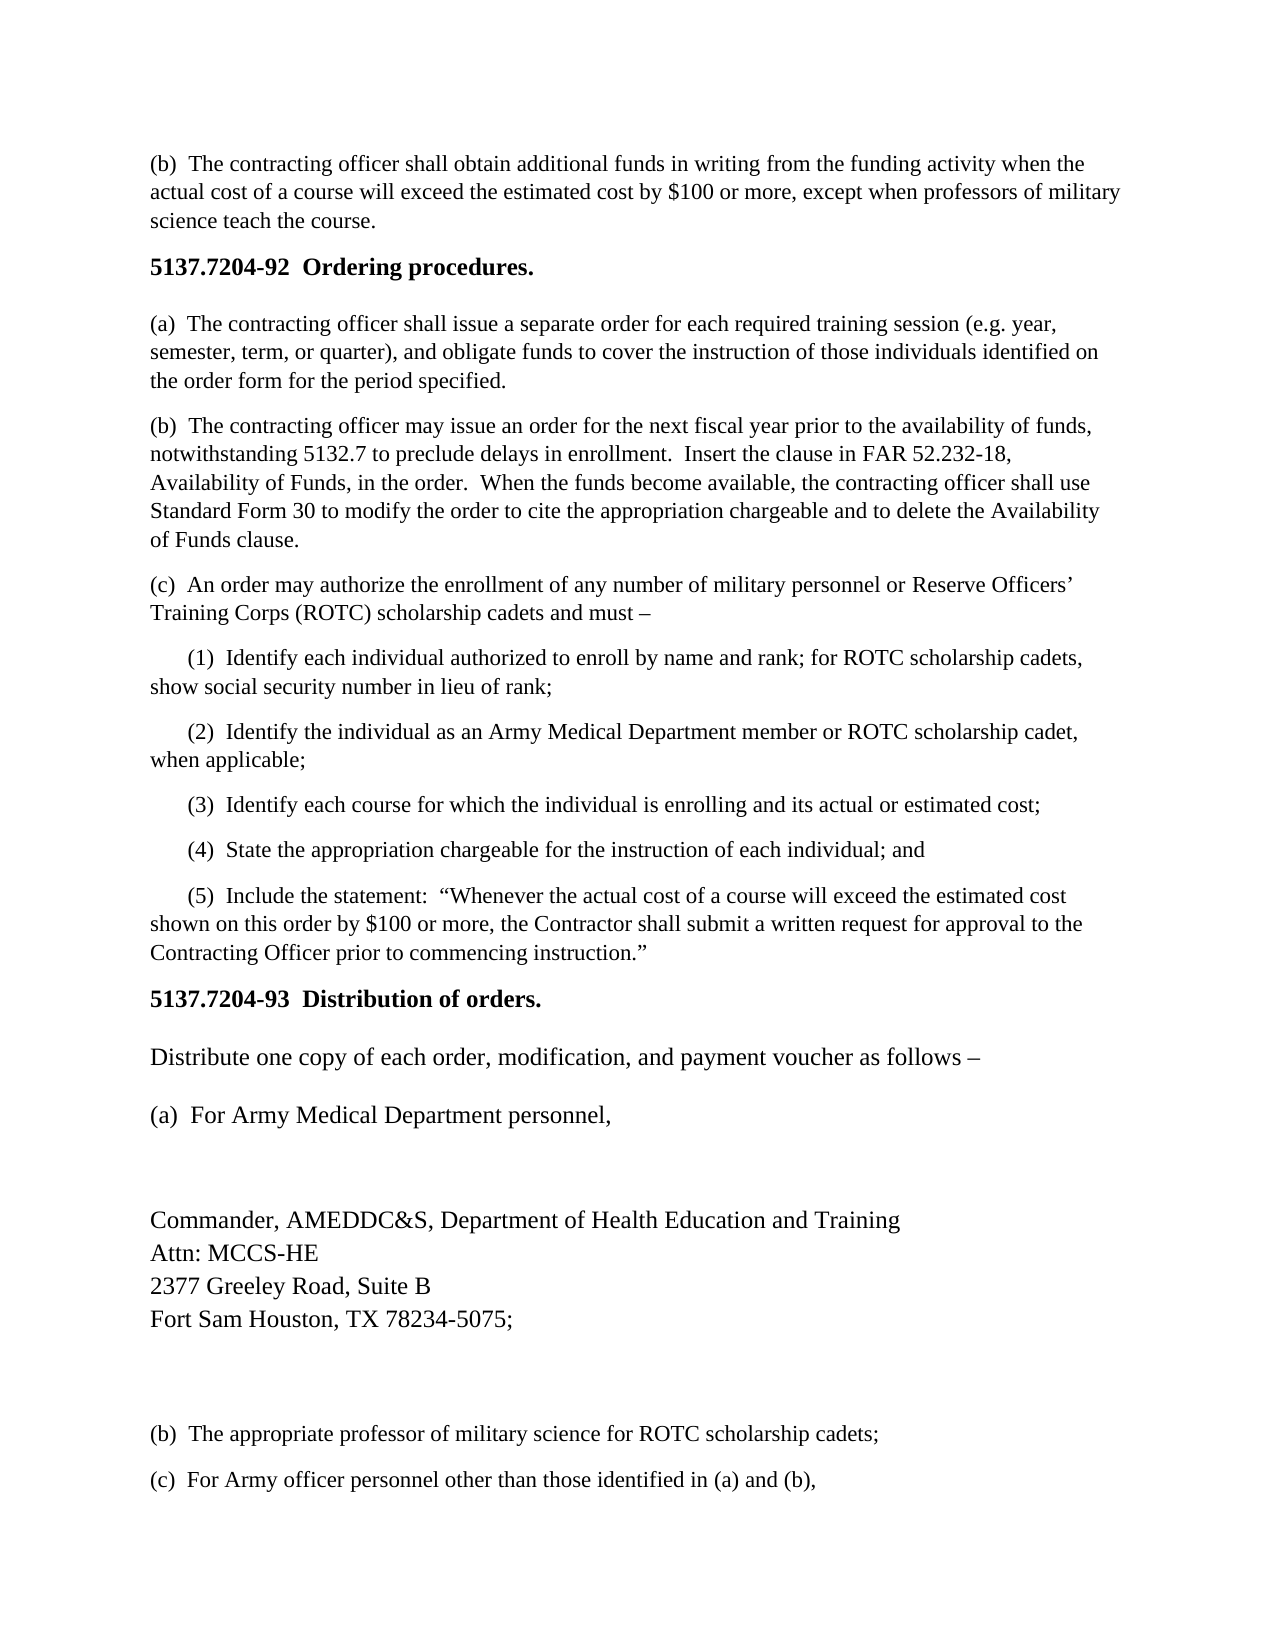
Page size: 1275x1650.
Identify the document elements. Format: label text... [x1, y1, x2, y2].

text Commander, AMEDDC&S, Department of Health Education and Training [150, 1205, 1125, 1234]
text Attn: MCCS-HE [150, 1238, 1125, 1267]
list (b) The contracting officer may issue an order for the next fiscal year prior to the availability of funds, notwithstanding 5132.7 to preclude delays in enrollment. Insert the clause in FAR 52.232-18, Availability of Funds, in the order. When the funds become available, the contracting officer shall use Standard Form 30 to modify the order to cite the appropriation chargeable and to delete the Availability of Funds clause. [150, 412, 1125, 552]
subtitle 5137.7204-93 Distribution of orders. [150, 984, 1125, 1012]
list (4) State the appropriation chargeable for the instruction of each individual; and [150, 837, 1125, 863]
list (a) The contracting officer shall issue a separate order for each required training session (e.g. year, semester, term, or quarter), and obligate funds to cover the instruction of those individuals identified on the order form for the period specified. [150, 310, 1125, 393]
list (3) Identify each course for which the individual is enrolling and its actual or estimated cost; [150, 791, 1125, 818]
text Distribute one copy of each order, modification, and payment voucher as follows – [150, 1042, 1125, 1070]
list (b) The appropriate professor of military science for ROTC scholarship cadets; [150, 1421, 1125, 1447]
list (2) Identify the individual as an Army Medical Department member or ROTC scholarship cadet, when applicable; [150, 718, 1125, 773]
subtitle 5137.7204-92 Ordering procedures. [150, 252, 1125, 281]
list (c) An order may authorize the enrollment of any number of military personnel or Reserve Officers’ Training Corps (ROTC) scholarship cadets and must – [150, 571, 1125, 626]
text 2377 Greeley Road, Suite B [150, 1271, 1125, 1300]
list (1) Identify each individual authorized to enroll by name and rank; for ROTC scholarship cadets, show social security number in lieu of rank; [150, 644, 1125, 699]
list (5) Include the statement: “Whenever the actual cost of a course will exceed the estimated cost shown on this order by $100 or more, the Contractor shall submit a written request for approval to the Contracting Officer prior to commencing instruction.” [150, 882, 1125, 965]
text Fort Sam Houston, TX 78234-5075; [150, 1304, 1125, 1333]
list (a) For Army Medical Department personnel, [150, 1100, 1125, 1128]
list (c) For Army officer personnel other than those identified in (a) and (b), [150, 1466, 1125, 1492]
list (b) The contracting officer shall obtain additional funds in writing from the funding activity when the actual cost of a course will exceed the estimated cost by $100 or more, except when professors of military science teach the course. [150, 150, 1125, 233]
